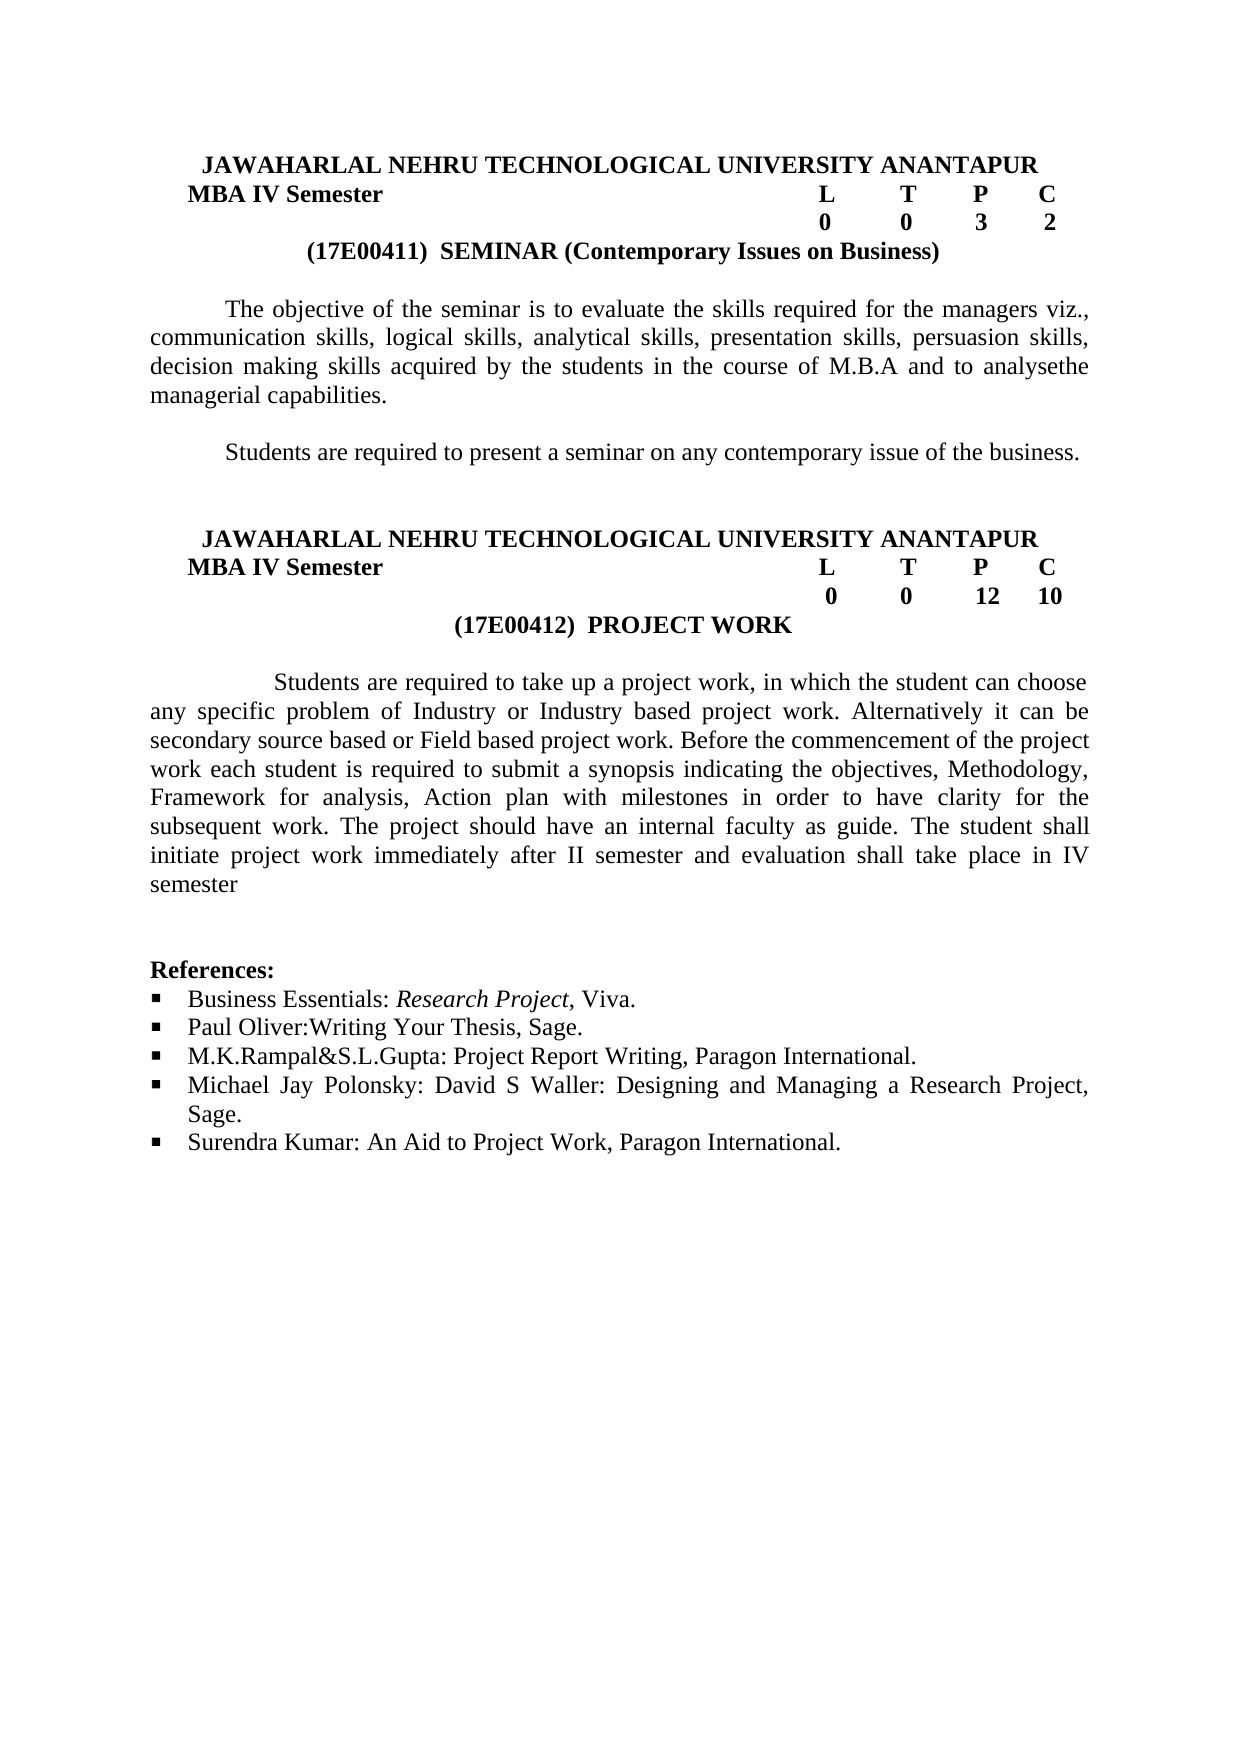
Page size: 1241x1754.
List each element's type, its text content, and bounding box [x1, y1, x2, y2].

text 0 0 3 2 [150, 207, 1090, 236]
list M.K.Rampal&S.L.Gupta: Project Report Writing, Paragon International. [150, 1041, 1090, 1070]
list Surendra Kumar: An Aid to Project Work, Paragon International. [150, 1127, 1090, 1156]
list Business Essentials: Research Project, Viva. [150, 984, 1090, 1012]
text MBA IV Semester L T P C [187, 552, 1090, 581]
text JAWAHARLAL NEHRU TECHNOLOGICAL UNIVERSITY ANANTAPUR [150, 524, 1090, 552]
text (17E00411) SEMINAR (Contemporary Issues on Business) [150, 236, 1090, 265]
text Students are required to take up a project work, in which the student can choose any specific problem of Industry or Industry based project work. Alternatively it can be secondary source based or Field based project work. Before the commencement of the project work each student is required to submit a synopsis indicating the objectives, Methodology, Framework for analysis, Action plan with milestones in order to have clarity for the subsequent work. The project should have an internal faculty as guide. The student shall initiate project work immediately after II semester and evaluation shall take place in IV semester [150, 667, 1090, 897]
list Paul Oliver:Writing Your Thesis, Sage. [150, 1012, 1090, 1041]
text MBA IV Semester L T P C [187, 179, 1090, 207]
text The objective of the seminar is to evaluate the skills required for the managers viz., communication skills, logical skills, analytical skills, presentation skills, persuasion skills, decision making skills acquired by the students in the course of M.B.A and to analysethe managerial capabilities. [150, 294, 1090, 409]
text JAWAHARLAL NEHRU TECHNOLOGICAL UNIVERSITY ANANTAPUR [150, 150, 1090, 179]
text (17E00412) PROJECT WORK [150, 610, 1090, 639]
text References: [150, 955, 1090, 984]
text 0 0 12 10 [150, 581, 1090, 610]
list Michael Jay Polonsky: David S Waller: Designing and Managing a Research Project, Sage. [150, 1070, 1090, 1127]
text Students are required to present a seminar on any contemporary issue of the business. [150, 437, 1090, 466]
